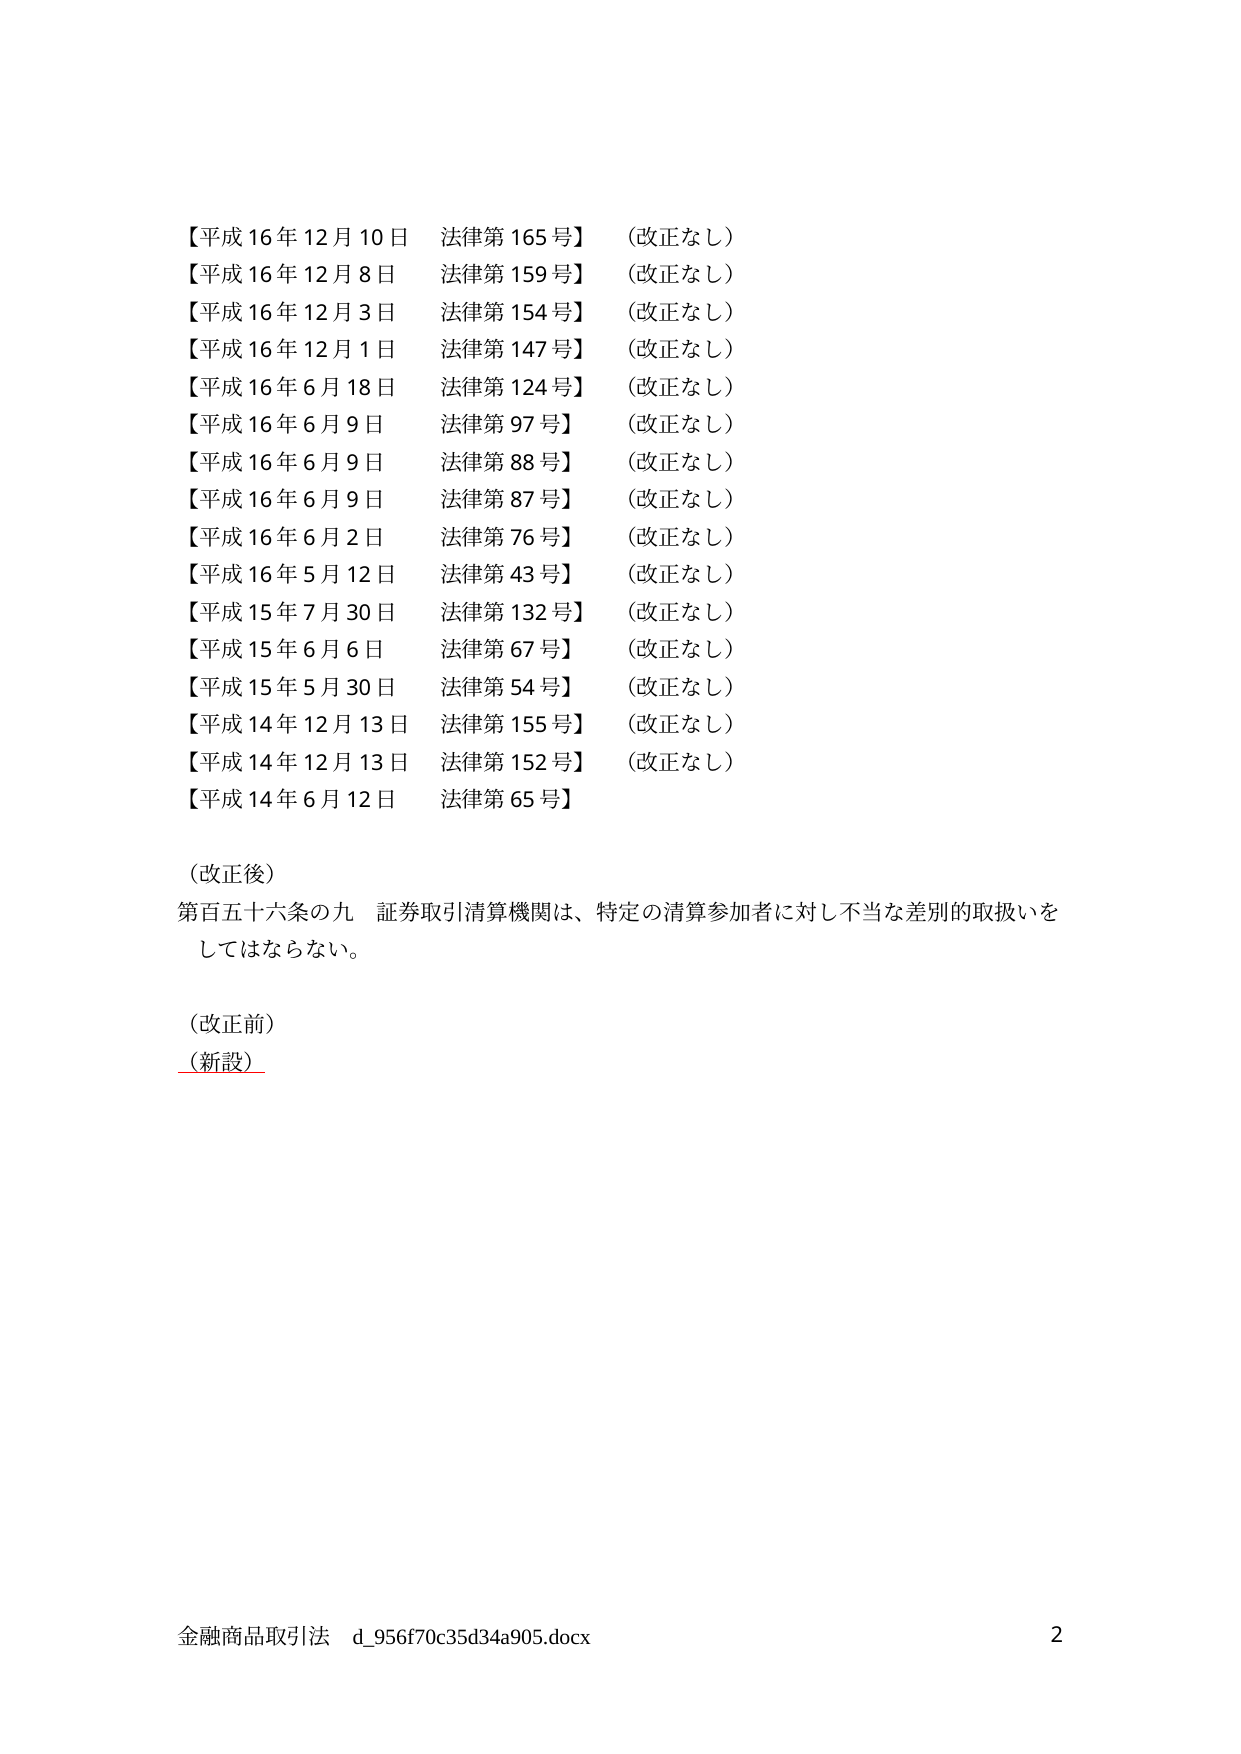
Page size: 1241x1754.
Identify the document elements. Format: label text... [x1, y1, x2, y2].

text 【平成15年5月30日 法律第54号】 （改正なし） [177, 667, 1063, 704]
text 【平成16年12月10日 法律第165号】 （改正なし） [177, 217, 1063, 254]
text 【平成16年6月9日 法律第97号】 （改正なし） [177, 404, 1063, 442]
text 【平成16年12月1日 法律第147号】 （改正なし） [177, 329, 1063, 367]
text 【平成16年6月9日 法律第87号】 （改正なし） [177, 479, 1063, 517]
text 【平成15年7月30日 法律第132号】 （改正なし） [177, 592, 1063, 629]
text 【平成14年12月13日 法律第152号】 （改正なし） [177, 742, 1063, 779]
text 【平成15年6月6日 法律第67号】 （改正なし） [177, 629, 1063, 667]
text 【平成16年6月9日 法律第88号】 （改正なし） [177, 442, 1063, 479]
text 【平成16年6月18日 法律第124号】 （改正なし） [177, 367, 1063, 404]
text （新設） [177, 1042, 1063, 1079]
text （改正後） [177, 854, 1063, 892]
text 【平成16年12月3日 法律第154号】 （改正なし） [177, 292, 1063, 329]
text 【平成16年6月2日 法律第76号】 （改正なし） [177, 517, 1063, 554]
text 第百五十六条の九 証券取引清算機関は、特定の清算参加者に対し不当な差別的取扱いをしてはならない。 [177, 892, 1063, 967]
text 【平成14年12月13日 法律第155号】 （改正なし） [177, 704, 1063, 742]
text 【平成16年12月8日 法律第159号】 （改正なし） [177, 254, 1063, 292]
text （改正前） [177, 1004, 1063, 1042]
text 【平成16年5月12日 法律第43号】 （改正なし） [177, 554, 1063, 592]
text 【平成14年6月12日 法律第65号】 [177, 779, 1063, 817]
